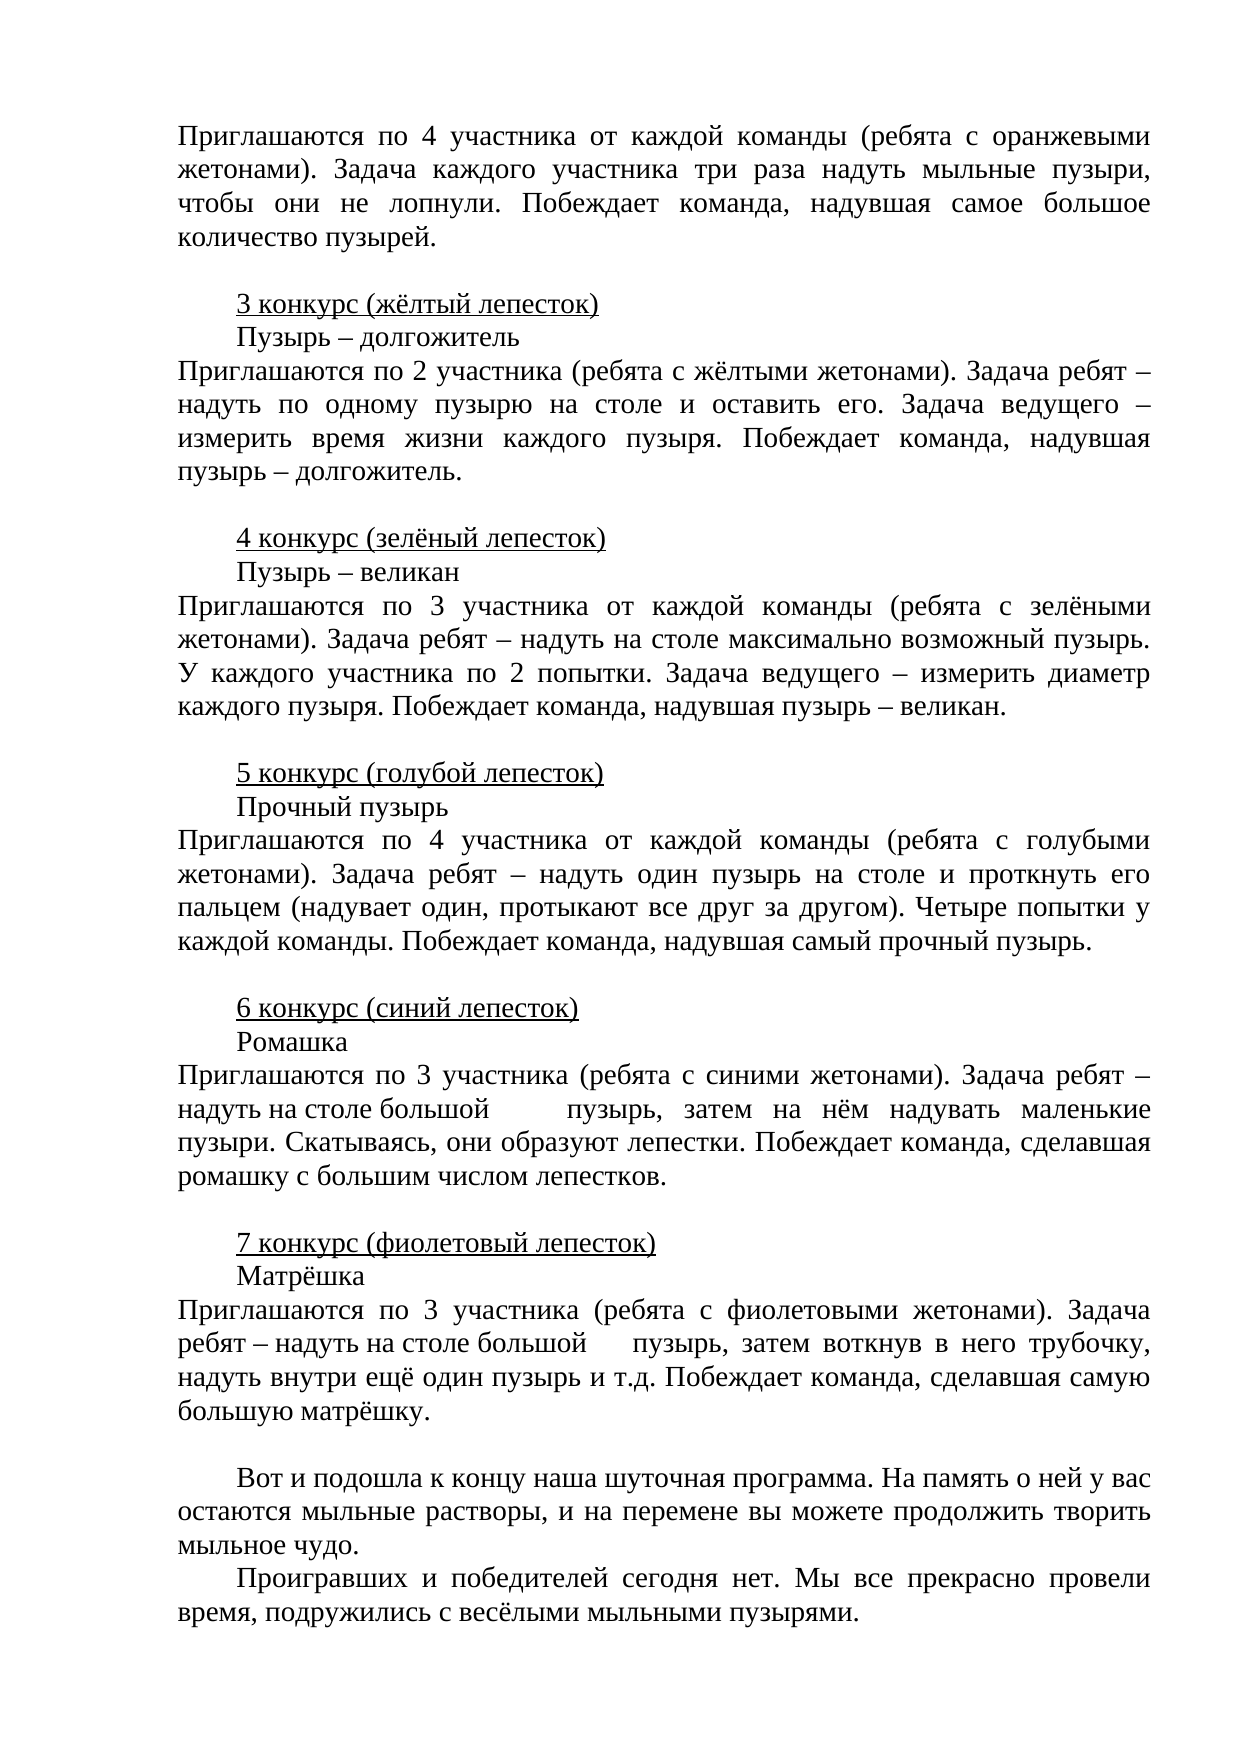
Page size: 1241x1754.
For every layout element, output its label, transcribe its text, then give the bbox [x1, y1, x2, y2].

text 6 конкурс (синий лепесток) [177, 990, 1152, 1024]
text Проигравших и победителей сегодня нет. Мы все прекрасно провели время, подружились с весёлыми мыльными пузырями. [177, 1560, 1152, 1627]
text Приглашаются по 2 участника (ребята с жёлтыми жетонами). Задача ребят – надуть по одному пузырю на столе и оставить его. Задача ведущего – измерить время жизни каждого пузыря. Побеждает команда, надувшая пузырь – долгожитель. [177, 353, 1152, 487]
text 4 конкурс (зелёный лепесток) [177, 521, 1152, 554]
text Пузырь – великан [177, 554, 1152, 588]
text Приглашаются по 3 участника от каждой команды (ребята с зелёными жетонами). Задача ребят – надуть на столе максимально возможный пузырь. У каждого участника по 2 попытки. Задача ведущего – измерить диаметр каждого пузыря. Побеждает команда, надувшая пузырь – великан. [177, 588, 1152, 722]
text Приглашаются по 3 участника (ребята с фиолетовыми жетонами). Задача ребят – надуть на столе большой пузырь, затем воткнув в него трубочку, надуть внутри ещё один пузырь и т.д. Побеждает команда, сделавшая самую большую матрёшку. [177, 1292, 1152, 1426]
text 7 конкурс (фиолетовый лепесток) [177, 1225, 1152, 1258]
text Вот и подошла к концу наша шуточная программа. На память о ней у вас остаются мыльные растворы, и на перемене вы можете продолжить творить мыльное чудо. [177, 1460, 1152, 1560]
text Ромашка [177, 1024, 1152, 1057]
text Приглашаются по 4 участника от каждой команды (ребята с голубыми жетонами). Задача ребят – надуть один пузырь на столе и проткнуть его пальцем (надувает один, протыкают все друг за другом). Четыре попытки у каждой команды. Побеждает команда, надувшая самый прочный пузырь. [177, 822, 1152, 957]
text Матрёшка [177, 1258, 1152, 1292]
text 5 конкурс (голубой лепесток) [177, 755, 1152, 789]
text Приглашаются по 3 участника (ребята с синими жетонами). Задача ребят – надуть на столе большой пузырь, затем на нём надувать маленькие пузыри. Скатываясь, они образуют лепестки. Побеждает команда, сделавшая ромашку с большим числом лепестков. [177, 1057, 1152, 1191]
text Приглашаются по 4 участника от каждой команды (ребята с оранжевыми жетонами). Задача каждого участника три раза надуть мыльные пузыри, чтобы они не лопнули. Побеждает команда, надувшая самое большое количество пузырей. [177, 118, 1152, 252]
text Пузырь – долгожитель [177, 319, 1152, 353]
text 3 конкурс (жёлтый лепесток) [177, 286, 1152, 319]
text Прочный пузырь [177, 789, 1152, 822]
